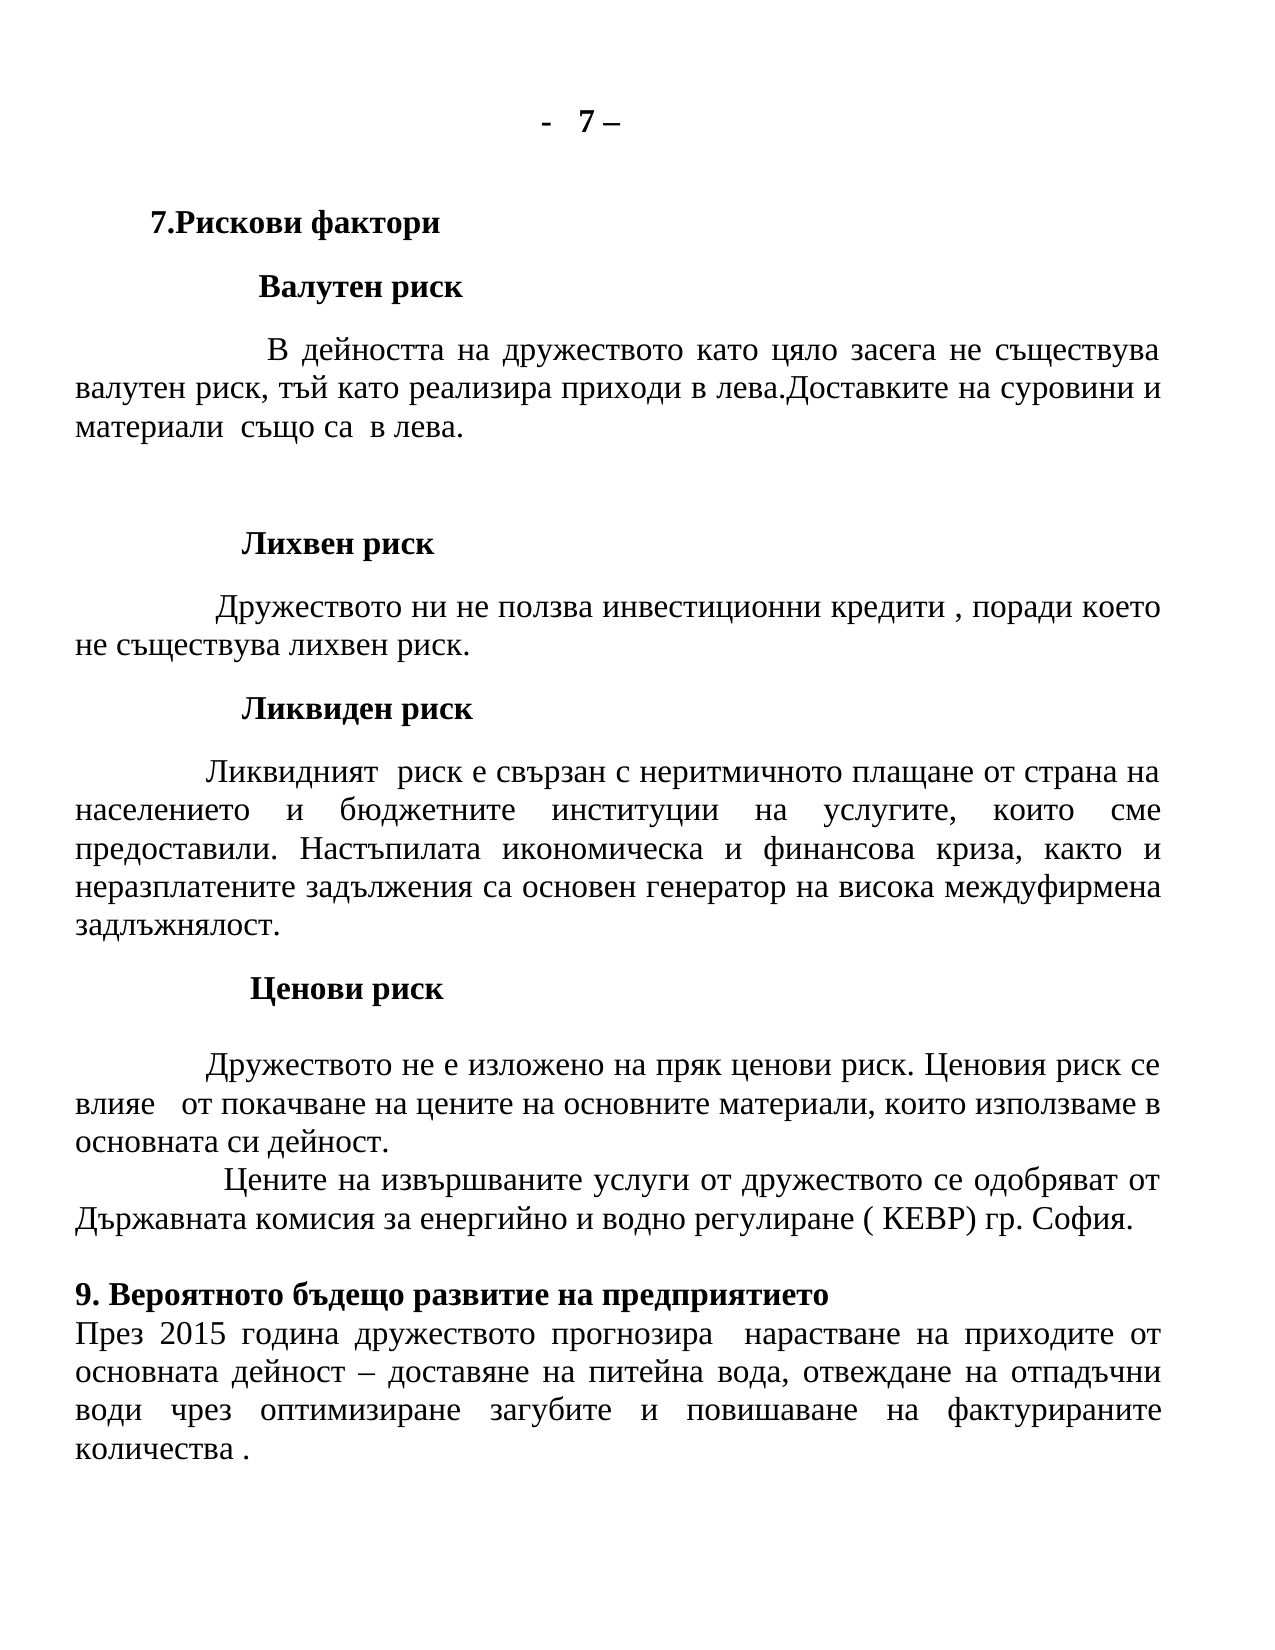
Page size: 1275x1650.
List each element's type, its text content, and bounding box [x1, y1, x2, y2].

text Лихвен риск [75, 523, 1162, 561]
text 7.Рискови фактори [75, 202, 1162, 241]
text Цените на извършваните услуги от дружеството се одобряват от Държавната комисия за енергийно и водно регулиране ( КЕВР) гр. София. [75, 1159, 1162, 1236]
text Дружеството не е изложено на пряк ценови риск. Ценовия риск се влияе от покачване на цените на основните материали, които използваме в основната си дейност. [75, 1044, 1162, 1159]
text Ликвиден риск [75, 688, 1162, 726]
text 9. Вероятното бъдещо развитие на предприятието [75, 1274, 1162, 1313]
text В дейността на дружеството като цяло засега не съществува валутен риск, тъй като реализира приходи в лева.Доставките на суровини и материали също са в лева. [75, 329, 1162, 444]
text Ценови риск [75, 968, 1162, 1006]
text Валутен риск [75, 266, 1162, 304]
list 7 – [541, 101, 1162, 139]
text Ликвидният риск е свързан с неритмичното плащане от страна на населението и бюджетните институции на услугите, които сме предоставили. Настъпилата икономическа и финансова криза, както и неразплатените задължения са основен генератор на висока междуфирмена задлъжнялост. [75, 751, 1162, 943]
text Дружеството ни не ползва инвестиционни кредити , поради което не съществува лихвен риск. [75, 586, 1162, 663]
text През 2015 година дружеството прогнозира нарастване на приходите от основната дейност – доставяне на питейна вода, отвеждане на отпадъчни води чрез оптимизиране загубите и повишаване на фактурираните количества . [75, 1313, 1162, 1466]
